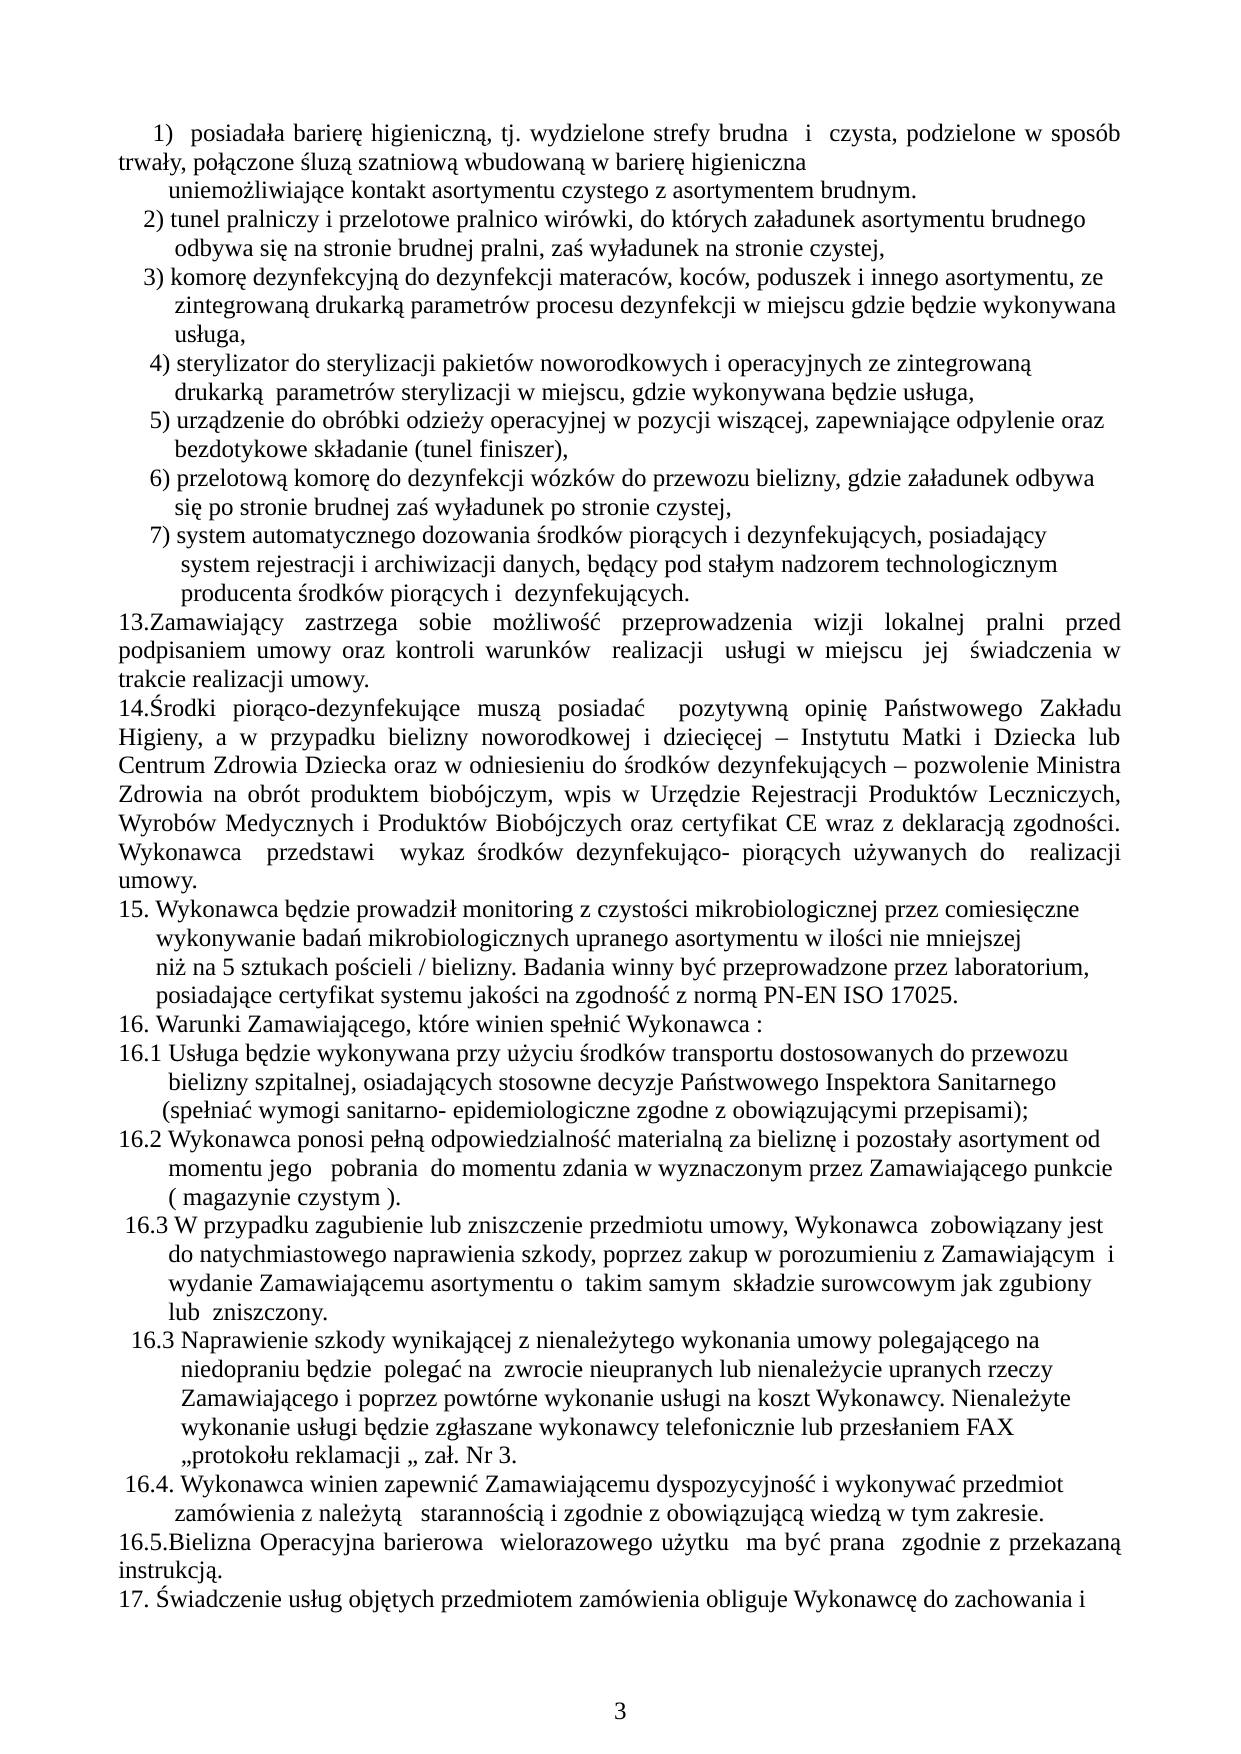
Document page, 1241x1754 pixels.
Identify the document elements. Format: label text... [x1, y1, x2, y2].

text 16. Warunki Zamawiającego, które winien spełnić Wykonawca : [118, 1009, 1122, 1038]
text 15. Wykonawca będzie prowadził monitoring z czystości mikrobiologicznej przez comiesięczne [118, 894, 1122, 923]
text ( magazynie czystym ). [118, 1182, 1122, 1211]
text niż na 5 sztukach pościeli / bielizny. Badania winny być przeprowadzone przez laboratorium, [118, 952, 1122, 981]
text 16.4. Wykonawca winien zapewnić Zamawiającemu dyspozycyjność i wykonywać przedmiot [118, 1469, 1122, 1498]
text 17. Świadczenie usług objętych przedmiotem zamówienia obliguje Wykonawcę do zachowania i [118, 1584, 1122, 1613]
text momentu jego pobrania do momentu zdania w wyznaczonym przez Zamawiającego punkcie [118, 1153, 1122, 1182]
text bezdotykowe składanie (tunel finiszer), [118, 434, 1122, 463]
text 2) tunel pralniczy i przelotowe pralnico wirówki, do których załadunek asortymentu brudnego [118, 204, 1122, 233]
text bielizny szpitalnej, osiadających stosowne decyzje Państwowego Inspektora Sanitarnego [118, 1067, 1122, 1096]
text 14.Środki piorąco-dezynfekujące muszą posiadać pozytywną opinię Państwowego Zakładu Higieny, a w przypadku bielizny noworodkowej i dziecięcej – Instytutu Matki i Dziecka lub Centrum Zdrowia Dziecka oraz w odniesieniu do środków dezynfekujących – pozwolenie Ministra Zdrowia na obrót produktem biobójczym, wpis w Urzędzie Rejestracji Produktów Leczniczych, Wyrobów Medycznych i Produktów Biobójczych oraz certyfikat CE wraz z deklaracją zgodności. Wykonawca przedstawi wykaz środków dezynfekująco- piorących używanych do realizacji umowy. [118, 693, 1122, 894]
text 16.3 Naprawienie szkody wynikającej z nienależytego wykonania umowy polegającego na [118, 1326, 1122, 1354]
text 16.5.Bielizna Operacyjna barierowa wielorazowego użytku ma być prana zgodnie z przekazaną instrukcją. [118, 1527, 1122, 1584]
text posiadające certyfikat systemu jakości na zgodność z normą PN-EN ISO 17025. [118, 981, 1122, 1009]
text 4) sterylizator do sterylizacji pakietów noworodkowych i operacyjnych ze zintegrowaną [118, 348, 1122, 377]
text uniemożliwiające kontakt asortymentu czystego z asortymentem brudnym. [118, 176, 1122, 204]
text producenta środków piorących i dezynfekujących. [118, 578, 1122, 607]
text zintegrowaną drukarką parametrów procesu dezynfekcji w miejscu gdzie będzie wykonywana [118, 291, 1122, 319]
text 6) przelotową komorę do dezynfekcji wózków do przewozu bielizny, gdzie załadunek odbywa [118, 463, 1122, 492]
text 16.2 Wykonawca ponosi pełną odpowiedzialność materialną za bieliznę i pozostały asortyment od [118, 1124, 1122, 1153]
text system rejestracji i archiwizacji danych, będący pod stałym nadzorem technologicznym [118, 549, 1122, 578]
text 5) urządzenie do obróbki odzieży operacyjnej w pozycji wiszącej, zapewniające odpylenie oraz [118, 406, 1122, 434]
text wykonywanie badań mikrobiologicznych upranego asortymentu w ilości nie mniejszej [118, 923, 1122, 952]
text lub zniszczony. [118, 1297, 1122, 1326]
text „protokołu reklamacji „ zał. Nr 3. [118, 1441, 1122, 1469]
text drukarką parametrów sterylizacji w miejscu, gdzie wykonywana będzie usługa, [118, 377, 1122, 406]
text odbywa się na stronie brudnej pralni, zaś wyładunek na stronie czystej, [118, 233, 1122, 262]
text do natychmiastowego naprawienia szkody, poprzez zakup w porozumieniu z Zamawiającym i [118, 1239, 1122, 1268]
text niedopraniu będzie polegać na zwrocie nieupranych lub nienależycie upranych rzeczy [118, 1354, 1122, 1383]
text wydanie Zamawiającemu asortymentu o takim samym składzie surowcowym jak zgubiony [118, 1268, 1122, 1297]
text (spełniać wymogi sanitarno- epidemiologiczne zgodne z obowiązującymi przepisami); [118, 1096, 1122, 1124]
text 1) posiadała barierę higieniczną, tj. wydzielone strefy brudna i czysta, podzielone w sposób trwały, połączone śluzą szatniową wbudowaną w barierę higieniczna [118, 118, 1122, 176]
text wykonanie usługi będzie zgłaszane wykonawcy telefonicznie lub przesłaniem FAX [118, 1412, 1122, 1441]
text 7) system automatycznego dozowania środków piorących i dezynfekujących, posiadający [118, 521, 1122, 549]
text 16.3 W przypadku zagubienie lub zniszczenie przedmiotu umowy, Wykonawca zobowiązany jest [118, 1211, 1122, 1239]
text 3) komorę dezynfekcyjną do dezynfekcji materaców, koców, poduszek i innego asortymentu, ze [118, 262, 1122, 291]
text 13.Zamawiający zastrzega sobie możliwość przeprowadzenia wizji lokalnej pralni przed podpisaniem umowy oraz kontroli warunków realizacji usługi w miejscu jej świadczenia w trakcie realizacji umowy. [118, 607, 1122, 693]
text Zamawiającego i poprzez powtórne wykonanie usługi na koszt Wykonawcy. Nienależyte [118, 1383, 1122, 1412]
text usługa, [118, 319, 1122, 348]
text się po stronie brudnej zaś wyładunek po stronie czystej, [118, 492, 1122, 521]
text zamówienia z należytą starannością i zgodnie z obowiązującą wiedzą w tym zakresie. [118, 1498, 1122, 1527]
text 16.1 Usługa będzie wykonywana przy użyciu środków transportu dostosowanych do przewozu [118, 1038, 1122, 1067]
